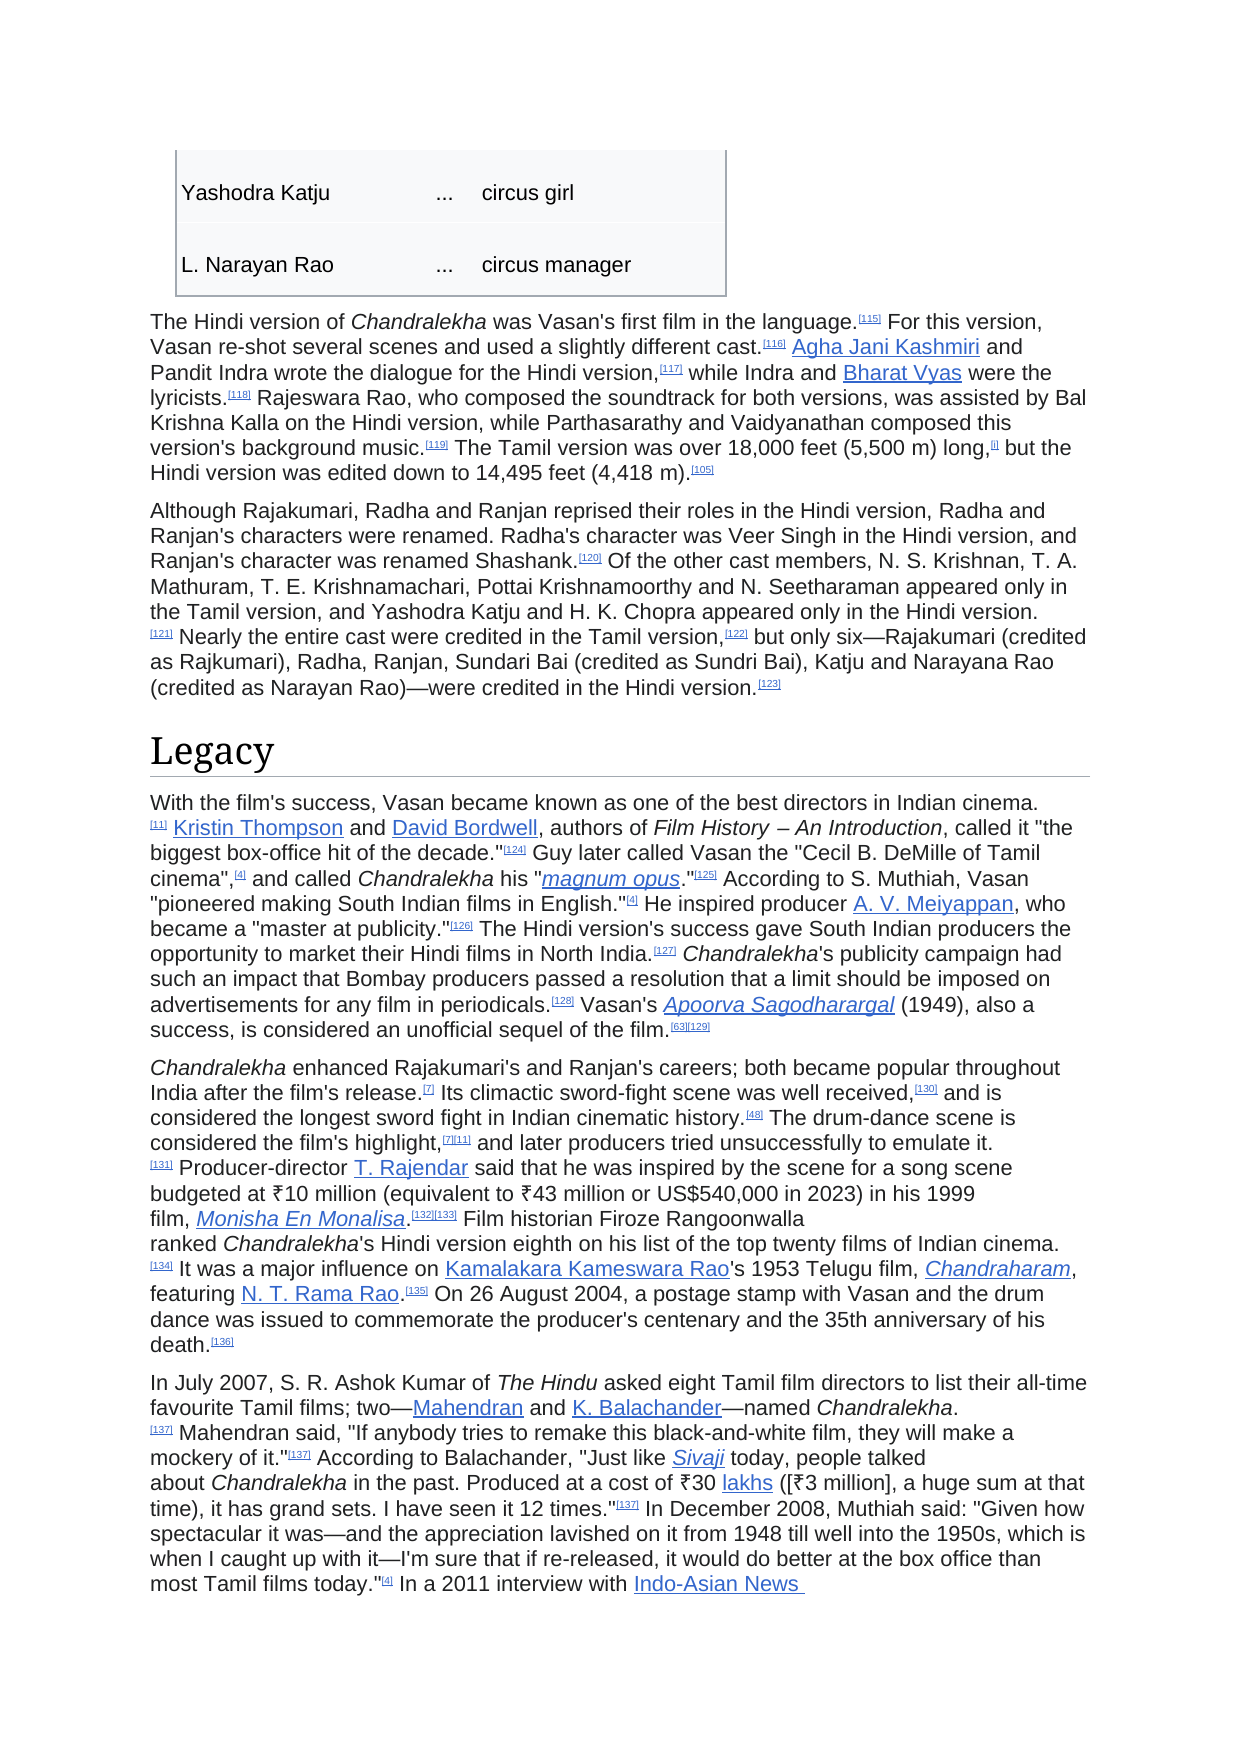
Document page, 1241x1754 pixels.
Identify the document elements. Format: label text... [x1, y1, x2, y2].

table_cell L. Narayan Rao [177, 223, 430, 295]
text The Hindi version of Chandralekha was Vasan's first film in the language.[115] For this version, Vasan re-shot several scenes and used a slightly different cast.[116] Agha Jani Kashmiri and Pandit Indra wrote the dialogue for the Hindi version,[117] while Indra and Bharat Vyas were the lyricists.[118] Rajeswara Rao, who composed the soundtrack for both versions, was assisted by Bal Krishna Kalla on the Hindi version, while Parthasarathy and Vaidyanathan composed this version's background music.[119] The Tamil version was over 18,000 feet (5,500 m) long,[i] but the Hindi version was edited down to 14,495 feet (4,418 m).[105] [150, 309, 1090, 486]
text Although Rajakumari, Radha and Ranjan reprised their roles in the Hindi version, Radha and Ranjan's characters were renamed. Radha's character was Veer Singh in the Hindi version, and Ranjan's character was renamed Shashank.[120] Of the other cast members, N. S. Krishnan, T. A. Mathuram, T. E. Krishnamachari, Pottai Krishnamoorthy and N. Seetharaman appeared only in the Tamil version, and Yashodra Katju and H. K. Chopra appeared only in the Hindi version.[121] Nearly the entire cast were credited in the Tamil version,[122] but only six—Rajakumari (credited as Rajkumari), Radha, Ranjan, Sundari Bai (credited as Sundri Bai), Katju and Narayana Rao (credited as Narayan Rao)—were credited in the Hindi version.[123] [150, 498, 1090, 700]
table_cell circus girl [477, 150, 725, 222]
table_cell ... [430, 223, 477, 295]
table_cell ... [430, 150, 477, 222]
text Chandralekha enhanced Rajakumari's and Ranjan's careers; both became popular throughout India after the film's release.[7] Its climactic sword-fight scene was well received,[130] and is considered the longest sword fight in Indian cinematic history.[48] The drum-dance scene is considered the film's highlight,[7][11] and later producers tried unsuccessfully to emulate it.[131] Producer-director T. Rajendar said that he was inspired by the scene for a song scene budgeted at ₹10 million (equivalent to ₹43 million or US$540,000 in 2023) in his 1999 film, Monisha En Monalisa.[132][133] Film historian Firoze Rangoonwalla ranked Chandralekha's Hindi version eighth on his list of the top twenty films of Indian cinema.[134] It was a major influence on Kamalakara Kameswara Rao's 1953 Telugu film, Chandraharam, featuring N. T. Rama Rao.[135] On 26 August 2004, a postage stamp with Vasan and the drum dance was issued to commemorate the producer's centenary and the 35th anniversary of his death.[136] [150, 1054, 1090, 1357]
text With the film's success, Vasan became known as one of the best directors in Indian cinema.[11] Kristin Thompson and David Bordwell, authors of Film History – An Introduction, called it "the biggest box-office hit of the decade."[124] Guy later called Vasan the "Cecil B. DeMille of Tamil cinema",[4] and called Chandralekha his "magnum opus."[125] According to S. Muthiah, Vasan "pioneered making South Indian films in English."[4] He inspired producer A. V. Meiyappan, who became a "master at publicity."[126] The Hindi version's success gave South Indian producers the opportunity to market their Hindi films in North India.[127] Chandralekha's publicity campaign had such an impact that Bombay producers passed a resolution that a limit should be imposed on advertisements for any film in periodicals.[128] Vasan's Apoorva Sagodharargal (1949), also a success, is considered an unofficial sequel of the film.[63][129] [150, 790, 1090, 1042]
table_cell circus manager [477, 223, 725, 295]
text Legacy [150, 725, 1090, 776]
table_cell Yashodra Katju [177, 150, 430, 222]
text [150, 1369, 1090, 1596]
